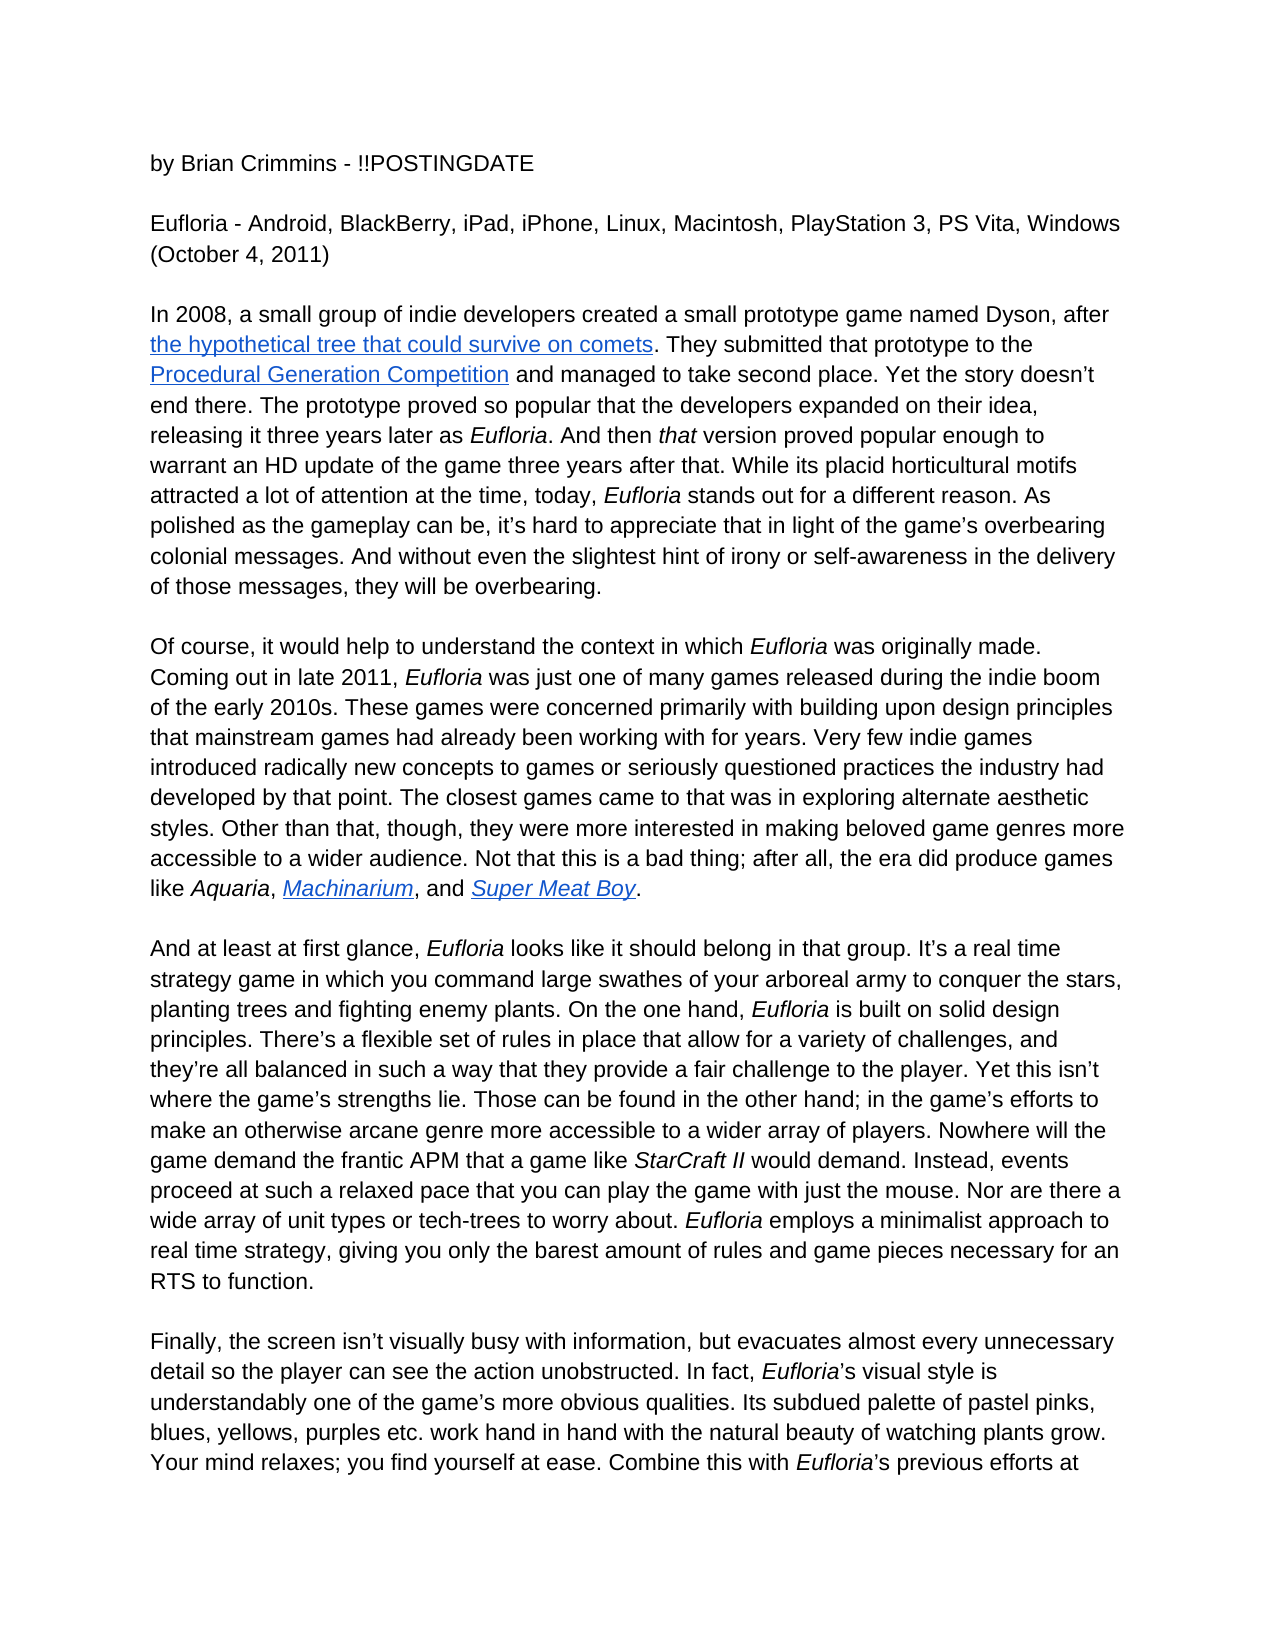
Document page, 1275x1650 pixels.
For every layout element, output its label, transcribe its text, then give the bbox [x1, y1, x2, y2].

text In 2008, a small group of indie developers created a small prototype game named Dyson, after the hypothetical tree that could survive on comets. They submitted that prototype to the Procedural Generation Competition and managed to take second place. Yet the story doesn’t end there. The prototype proved so popular that the developers expanded on their idea, releasing it three years later as Eufloria. And then that version proved popular enough to warrant an HD update of the game three years after that. While its placid horticultural motifs attracted a lot of attention at the time, today, Eufloria stands out for a different reason. As polished as the gameplay can be, it’s hard to appreciate that in light of the game’s overbearing colonial messages. And without even the slightest hint of irony or self-awareness in the delivery of those messages, they will be overbearing. [150, 301, 1125, 599]
text Eufloria - Android, BlackBerry, iPad, iPhone, Linux, Macintosh, PlayStation 3, PS Vita, Windows (October 4, 2011) [150, 210, 1125, 267]
text by Brian Crimmins - !!POSTINGDATE [150, 150, 1125, 176]
text And at least at first glance, Eufloria looks like it should belong in that group. It’s a real time strategy game in which you command large swathes of your arboreal army to conquer the stars, planting trees and fighting enemy plants. On the one hand, Eufloria is built on solid design principles. There’s a flexible set of rules in place that allow for a variety of challenges, and they’re all balanced in such a way that they provide a fair challenge to the player. Yet this isn’t where the game’s strengths lie. Those can be found in the other hand; in the game’s efforts to make an otherwise arcane genre more accessible to a wider array of players. Nowhere will the game demand the frantic APM that a game like StarCraft II would demand. Instead, events proceed at such a relaxed pace that you can play the game with just the mouse. Nor are there a wide array of unit types or tech-trees to worry about. Eufloria employs a minimalist approach to real time strategy, giving you only the barest amount of rules and game pieces necessary for an RTS to function. [150, 935, 1125, 1294]
text Of course, it would help to understand the context in which Eufloria was originally made. Coming out in late 2011, Eufloria was just one of many games released during the indie boom of the early 2010s. These games were concerned primarily with building upon design principles that mainstream games had already been working with for years. Very few indie games introduced radically new concepts to games or seriously questioned practices the industry had developed by that point. The closest games came to that was in exploring alternate aesthetic styles. Other than that, though, they were more interested in making beloved game genres more accessible to a wider audience. Not that this is a bad thing; after all, the era did produce games like Aquaria, Machinarium, and Super Meat Boy. [150, 633, 1125, 901]
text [150, 1328, 1125, 1475]
